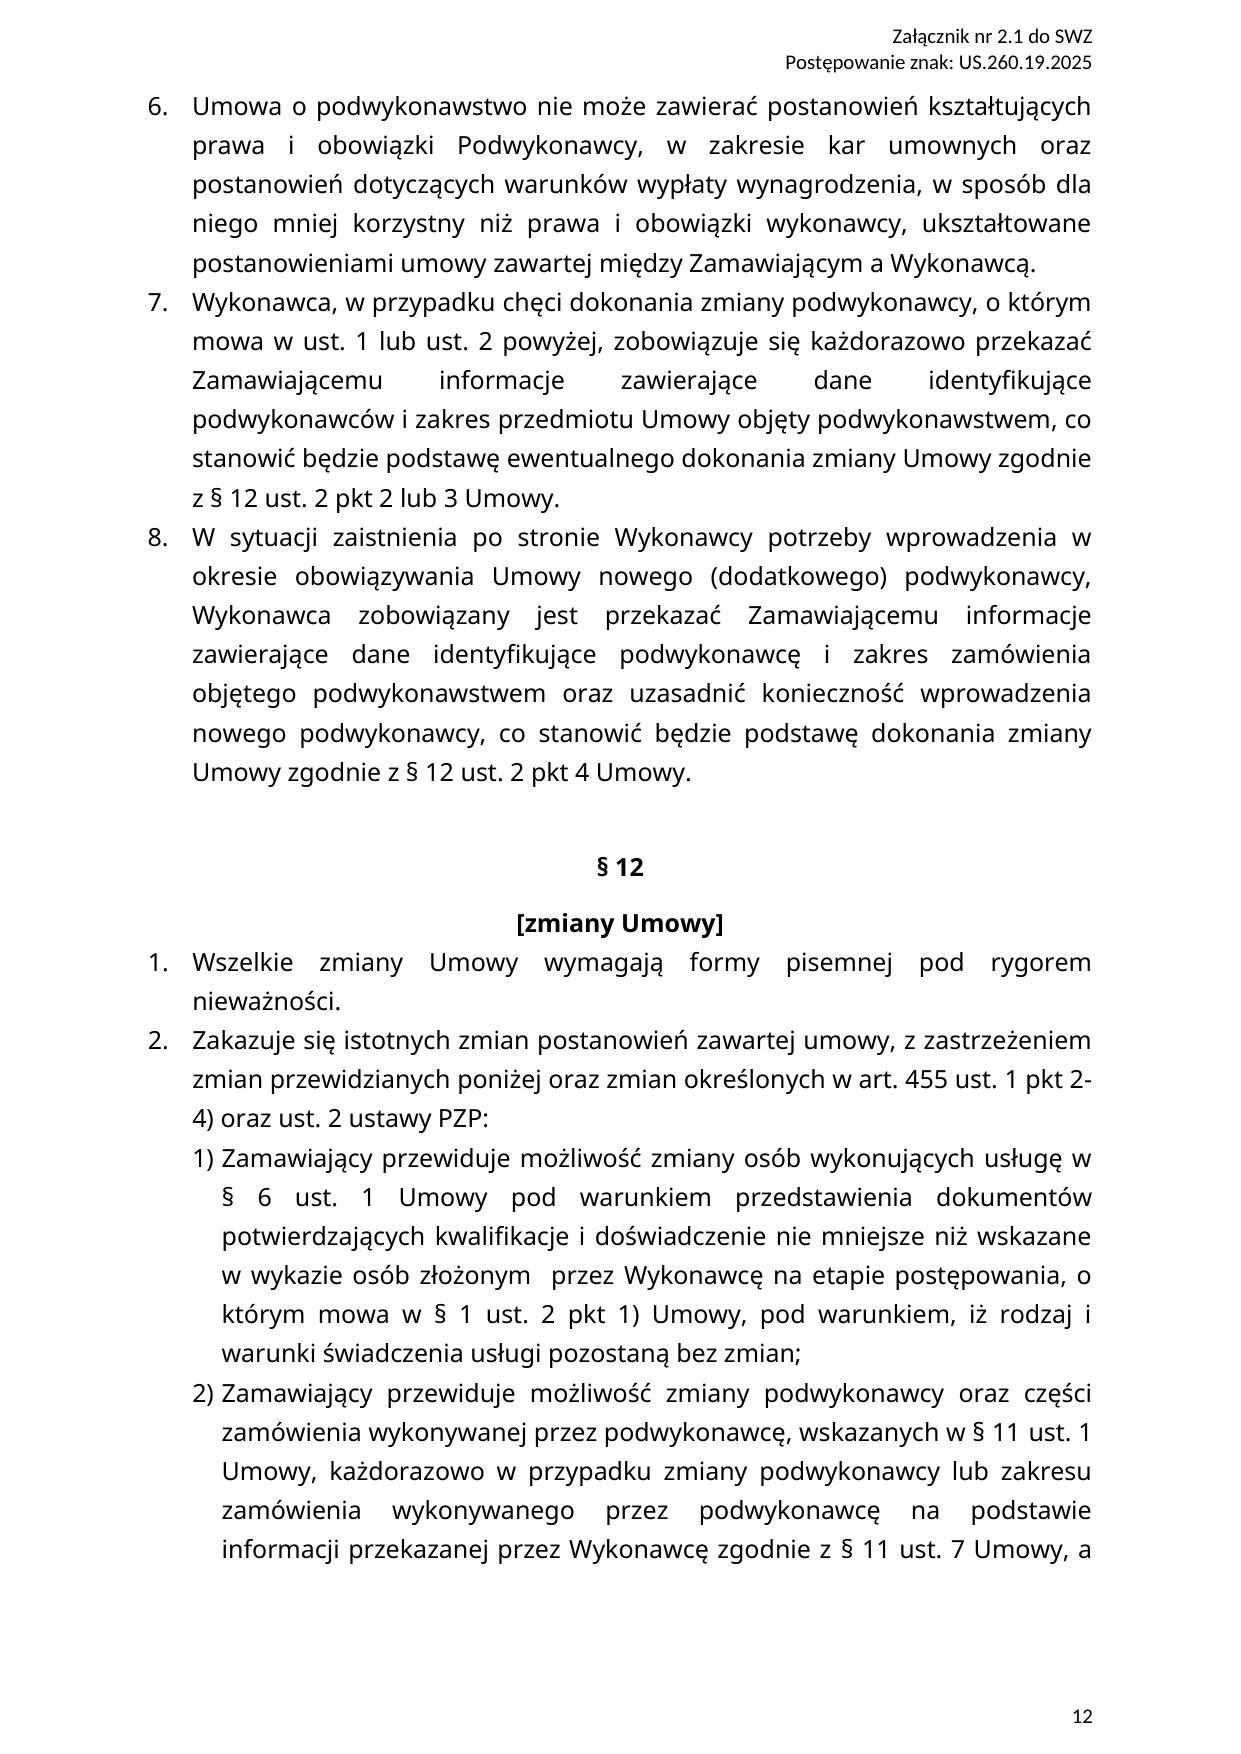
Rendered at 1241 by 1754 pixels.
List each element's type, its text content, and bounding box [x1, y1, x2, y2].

list Umowa o podwykonawstwo nie może zawierać postanowień kształtujących prawa i obowiązki Podwykonawcy, w zakresie kar umownych oraz postanowień dotyczących warunków wypłaty wynagrodzenia, w sposób dla niego mniej korzystny niż prawa i obowiązki wykonawcy, ukształtowane postanowieniami umowy zawartej między Zamawiającym a Wykonawcą. [147, 89, 1093, 279]
list Wszelkie zmiany Umowy wymagają formy pisemnej pod rygorem nieważności. [148, 944, 1093, 1018]
subtitle [zmiany Umowy] [148, 905, 1093, 939]
list W sytuacji zaistnienia po stronie Wykonawcy potrzeby wprowadzenia w okresie obowiązywania Umowy nowego (dodatkowego) podwykonawcy, Wykonawca zobowiązany jest przekazać Zamawiającemu informacje zawierające dane identyfikujące podwykonawcę i zakres zamówienia objętego podwykonawstwem oraz uzasadnić konieczność wprowadzenia nowego podwykonawcy, co stanowić będzie podstawę dokonania zmiany Umowy zgodnie z § 12 ust. 2 pkt 4 Umowy. [147, 519, 1093, 788]
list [192, 1375, 1093, 1566]
text § 12 [148, 849, 1093, 883]
list Zamawiający przewiduje możliwość zmiany osób wykonujących usługę w § 6 ust. 1 Umowy pod warunkiem przedstawienia dokumentów potwierdzających kwalifikacje i doświadczenie nie mniejsze niż wskazane w wykazie osób złożonym przez Wykonawcę na etapie postępowania, o którym mowa w § 1 ust. 2 pkt 1) Umowy, pod warunkiem, iż rodzaj i warunki świadczenia usługi pozostaną bez zmian; [192, 1140, 1093, 1370]
list Wykonawca, w przypadku chęci dokonania zmiany podwykonawcy, o którym mowa w ust. 1 lub ust. 2 powyżej, zobowiązuje się każdorazowo przekazać Zamawiającemu informacje zawierające dane identyfikujące podwykonawców i zakres przedmiotu Umowy objęty podwykonawstwem, co stanowić będzie podstawę ewentualnego dokonania zmiany Umowy zgodnie z § 12 ust. 2 pkt 2 lub 3 Umowy. [147, 284, 1093, 514]
list Zakazuje się istotnych zmian postanowień zawartej umowy, z zastrzeżeniem zmian przewidzianych poniżej oraz zmian określonych w art. 455 ust. 1 pkt 2-4) oraz ust. 2 ustawy PZP: [148, 1023, 1093, 1135]
